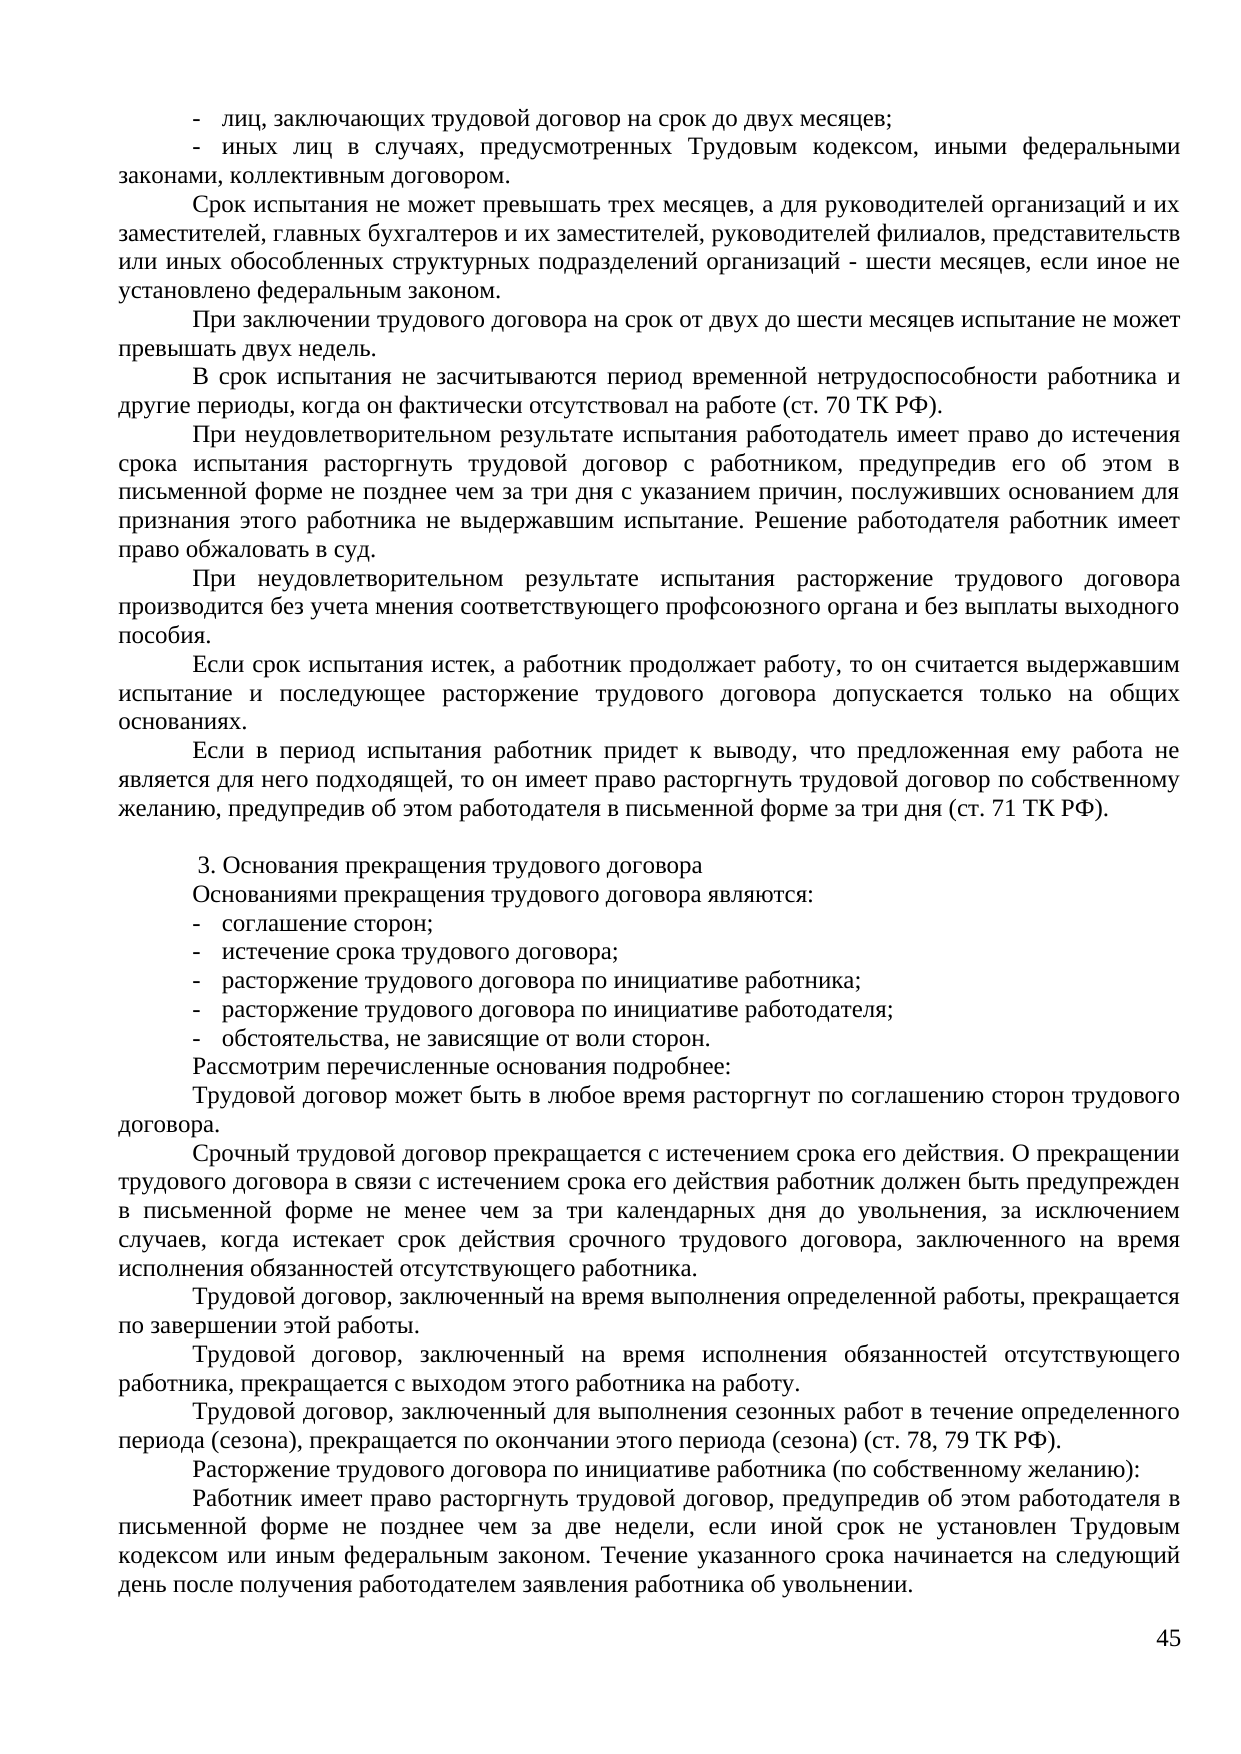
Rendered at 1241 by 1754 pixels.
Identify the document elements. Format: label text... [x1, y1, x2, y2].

text Если в период испытания работник придет к выводу, что предложенная ему работа не является для него подходящей, то он имеет право расторгнуть трудовой договор по собственному желанию, предупредив об этом работодателя в письменной форме за три дня (ст. 71 ТК РФ). [118, 735, 1181, 821]
text Трудовой договор, заключенный для выполнения сезонных работ в течение определенного периода (сезона), прекращается по окончании этого периода (сезона) (ст. 78, 79 ТК РФ). [118, 1396, 1181, 1454]
list расторжение трудового договора по инициативе работодателя; [118, 994, 1181, 1023]
text Рассмотрим перечисленные основания подробнее: [118, 1051, 1181, 1080]
text Если срок испытания истек, а работник продолжает работу, то он считается выдержавшим испытание и последующее расторжение трудового договора допускается только на общих основаниях. [118, 649, 1181, 735]
list иных лиц в случаях, предусмотренных Трудовым кодексом, иными федеральными законами, коллективным договором. [118, 131, 1181, 189]
text При неудовлетворительном результате испытания работодатель имеет право до истечения срока испытания расторгнуть трудовой договор с работником, предупредив его об этом в письменной форме не позднее чем за три дня с указанием причин, послуживших основанием для признания этого работника не выдержавшим испытание. Решение работодателя работник имеет право обжаловать в суд. [118, 419, 1181, 563]
list обстоятельства, не зависящие от воли сторон. [118, 1023, 1181, 1051]
text В срок испытания не засчитываются период временной нетрудоспособности работника и другие периоды, когда он фактически отсутствовал на работе (ст. 70 ТК РФ). [118, 361, 1181, 419]
text Срочный трудовой договор прекращается с истечением срока его действия. О прекращении трудового договора в связи с истечением срока его действия работник должен быть предупрежден в письменной форме не менее чем за три календарных дня до увольнения, за исключением случаев, когда истекает срок действия срочного трудового договора, заключенного на время исполнения обязанностей отсутствующего работника. [118, 1138, 1181, 1281]
text Работник имеет право расторгнуть трудовой договор, предупредив об этом работодателя в письменной форме не позднее чем за две недели, если иной срок не установлен Трудовым кодексом или иным федеральным законом. Течение указанного срока начинается на следующий день после получения работодателем заявления работника об увольнении. [118, 1483, 1181, 1598]
text Трудовой договор может быть в любое время расторгнут по соглашению сторон трудового договора. [118, 1080, 1181, 1138]
text Срок испытания не может превышать трех месяцев, а для руководителей организаций и их заместителей, главных бухгалтеров и их заместителей, руководителей филиалов, представительств или иных обособленных структурных подразделений организаций - шести месяцев, если иное не установлено федеральным законом. [118, 189, 1181, 304]
text При заключении трудового договора на срок от двух до шести месяцев испытание не может превышать двух недель. [118, 304, 1181, 361]
list соглашение сторон; [118, 908, 1181, 936]
text 3. Основания прекращения трудового договора [124, 850, 1181, 879]
text Трудовой договор, заключенный на время выполнения определенной работы, прекращается по завершении этой работы. [118, 1281, 1181, 1339]
text Трудовой договор, заключенный на время исполнения обязанностей отсутствующего работника, прекращается с выходом этого работника на работу. [118, 1339, 1181, 1396]
list истечение срока трудового договора; [118, 936, 1181, 965]
text При неудовлетворительном результате испытания расторжение трудового договора производится без учета мнения соответствующего профсоюзного органа и без выплаты выходного пособия. [118, 563, 1181, 649]
list расторжение трудового договора по инициативе работника; [118, 965, 1181, 994]
text Расторжение трудового договора по инициативе работника (по собственному желанию): [118, 1454, 1181, 1483]
text Основаниями прекращения трудового договора являются: [118, 879, 1181, 908]
list лиц, заключающих трудовой договор на срок до двух месяцев; [118, 103, 1181, 131]
